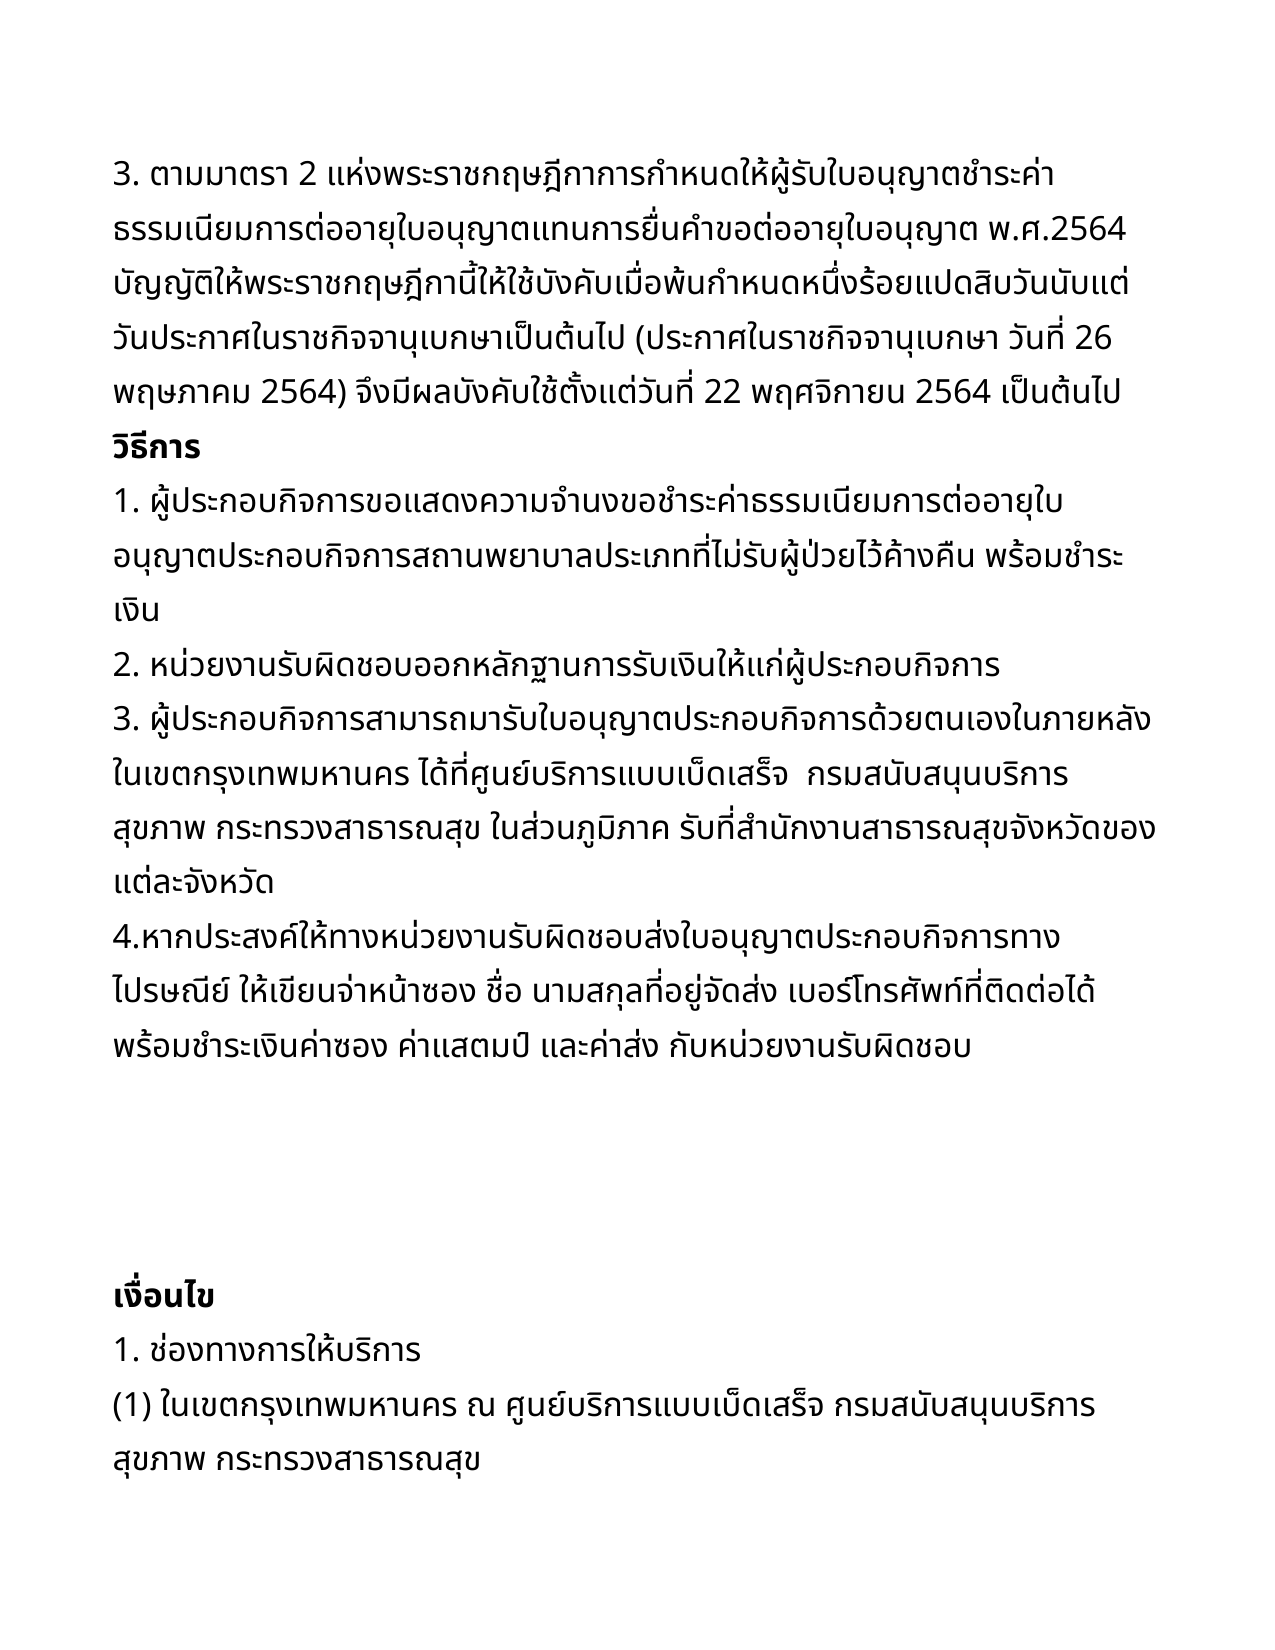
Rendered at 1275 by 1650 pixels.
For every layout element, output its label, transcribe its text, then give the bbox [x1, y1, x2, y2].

text เงื่อนไข [112, 1272, 1162, 1322]
text 3. ตามมาตรา 2 แห่งพระราชกฤษฎีกาการกำหนดให้ผู้รับใบอนุญาตชำระค่าธรรมเนียมการต่ออายุใบอนุญาตแทนการยื่นคำขอต่ออายุใบอนุญาต พ.ศ.2564 บัญญัติให้พระราชกฤษฎีกานี้ให้ใช้บังคับเมื่อพ้นกำหนดหนึ่งร้อยแปดสิบวันนับแต่วันประกาศในราชกิจจานุเบกษาเป็นต้นไป (ประกาศในราชกิจจานุเบกษา วันที่ 26 พฤษภาคม 2564) จึงมีผลบังคับใช้ตั้งแต่วันที่ 22 พฤศจิกายน 2564 เป็นต้นไป [112, 150, 1162, 419]
text 4.หากประสงค์ให้ทางหน่วยงานรับผิดชอบส่งใบอนุญาตประกอบกิจการทางไปรษณีย์ ให้เขียนจ่าหน้าซอง ชื่อ นามสกุลที่อยู่จัดส่ง เบอร์โทรศัพท์ที่ติดต่อได้ พร้อมชำระเงินค่าซอง ค่าแสตมป์ และค่าส่ง กับหน่วยงานรับผิดชอบ [112, 913, 1162, 1072]
text 2. หน่วยงานรับผิดชอบออกหลักฐานการรับเงินให้แก่ผู้ประกอบกิจการ [112, 640, 1162, 691]
text (1) ในเขตกรุงเทพมหานคร ณ ศูนย์บริการแบบเบ็ดเสร็จ กรมสนับสนุนบริการสุขภาพ กระทรวงสาธารณสุข [112, 1381, 1162, 1486]
text 3. ผู้ประกอบกิจการสามารถมารับใบอนุญาตประกอบกิจการด้วยตนเองในภายหลัง ในเขตกรุงเทพมหานคร ได้ที่ศูนย์บริการแบบเบ็ดเสร็จ กรมสนับสนุนบริการสุขภาพ กระทรวงสาธารณสุข ในส่วนภูมิภาค รับที่สำนักงานสาธารณสุขจังหวัดของแต่ละจังหวัด [112, 695, 1162, 909]
text วิธีการ [112, 423, 1162, 473]
text 1. ช่องทางการให้บริการ [112, 1326, 1162, 1377]
text 1. ผู้ประกอบกิจการขอแสดงความจำนงขอชำระค่าธรรมเนียมการต่ออายุใบอนุญาตประกอบกิจการสถานพยาบาลประเภทที่ไม่รับผู้ป่วยไว้ค้างคืน พร้อมชำระเงิน [112, 477, 1162, 636]
